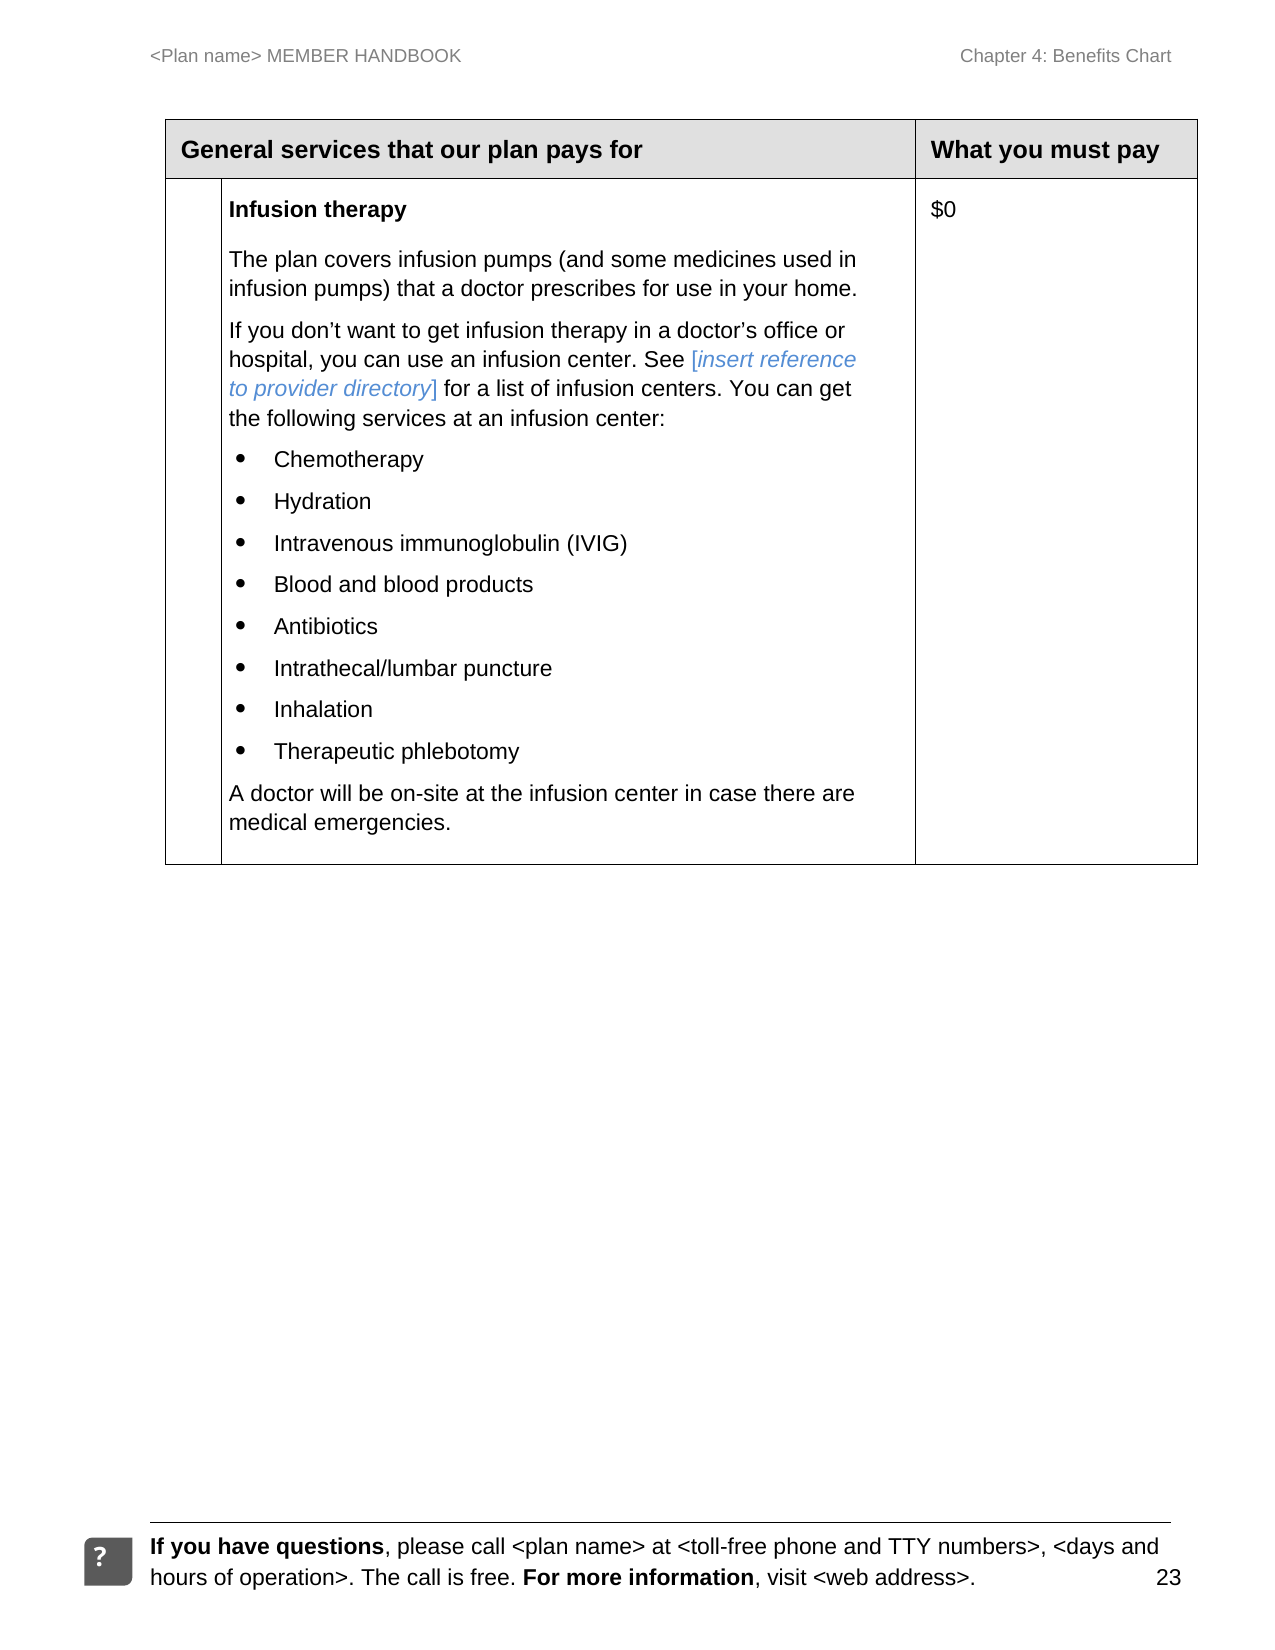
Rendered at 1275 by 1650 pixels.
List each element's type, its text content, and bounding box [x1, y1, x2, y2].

table_cell [166, 179, 221, 863]
table_cell $0 [916, 179, 1197, 863]
table_cell Infusion therapy The plan covers infusion pumps (and some medicines used in infusion pumps) that a doctor prescribes for use in your home. If you don’t want to get infusion therapy in a doctor’s office or hospital, you can use an infusion center. See [insert reference to provider directory] for a list of infusion centers. You can get the following services at an infusion center: Chemotherapy Hydration Intravenous immunoglobulin (IVIG) Blood and blood products Antibiotics Intrathecal/lumbar puncture Inhalation Therapeutic phlebotomy A doctor will be on-site at the infusion center in case there are medical emergencies. [222, 179, 915, 863]
table_header General services that our plan pays for [166, 120, 915, 178]
table_header What you must pay [916, 120, 1197, 178]
